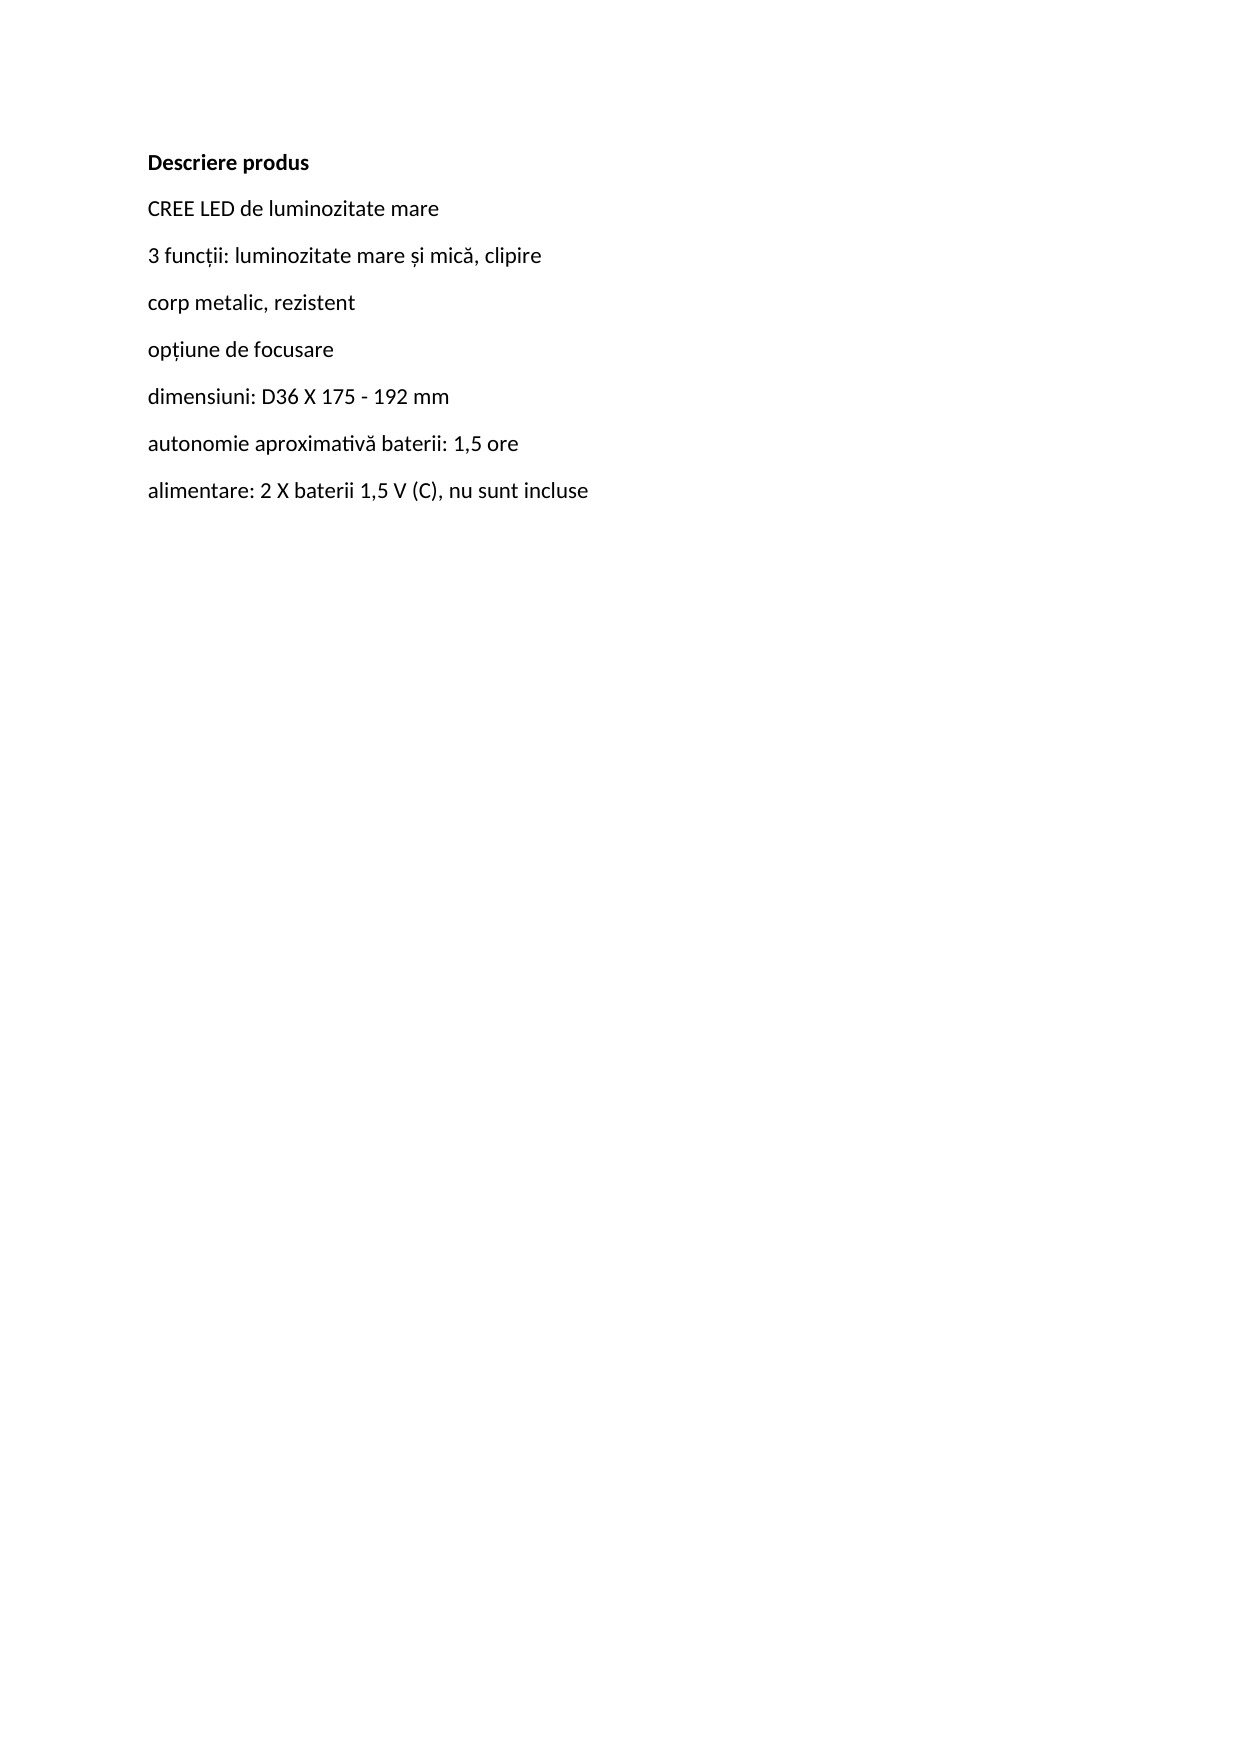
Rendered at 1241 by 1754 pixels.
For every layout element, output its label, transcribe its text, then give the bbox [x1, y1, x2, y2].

text autonomie aproximativă baterii: 1,5 ore [148, 429, 1093, 457]
text opțiune de focusare [148, 335, 1093, 363]
text corp metalic, rezistent [148, 288, 1093, 316]
text alimentare: 2 X baterii 1,5 V (C), nu sunt incluse [148, 476, 1093, 504]
text Descriere produs [148, 148, 1093, 176]
text dimensiuni: D36 X 175 - 192 mm [148, 382, 1093, 410]
text 3 funcții: luminozitate mare și mică, clipire [148, 241, 1093, 269]
text CREE LED de luminozitate mare [148, 194, 1093, 222]
